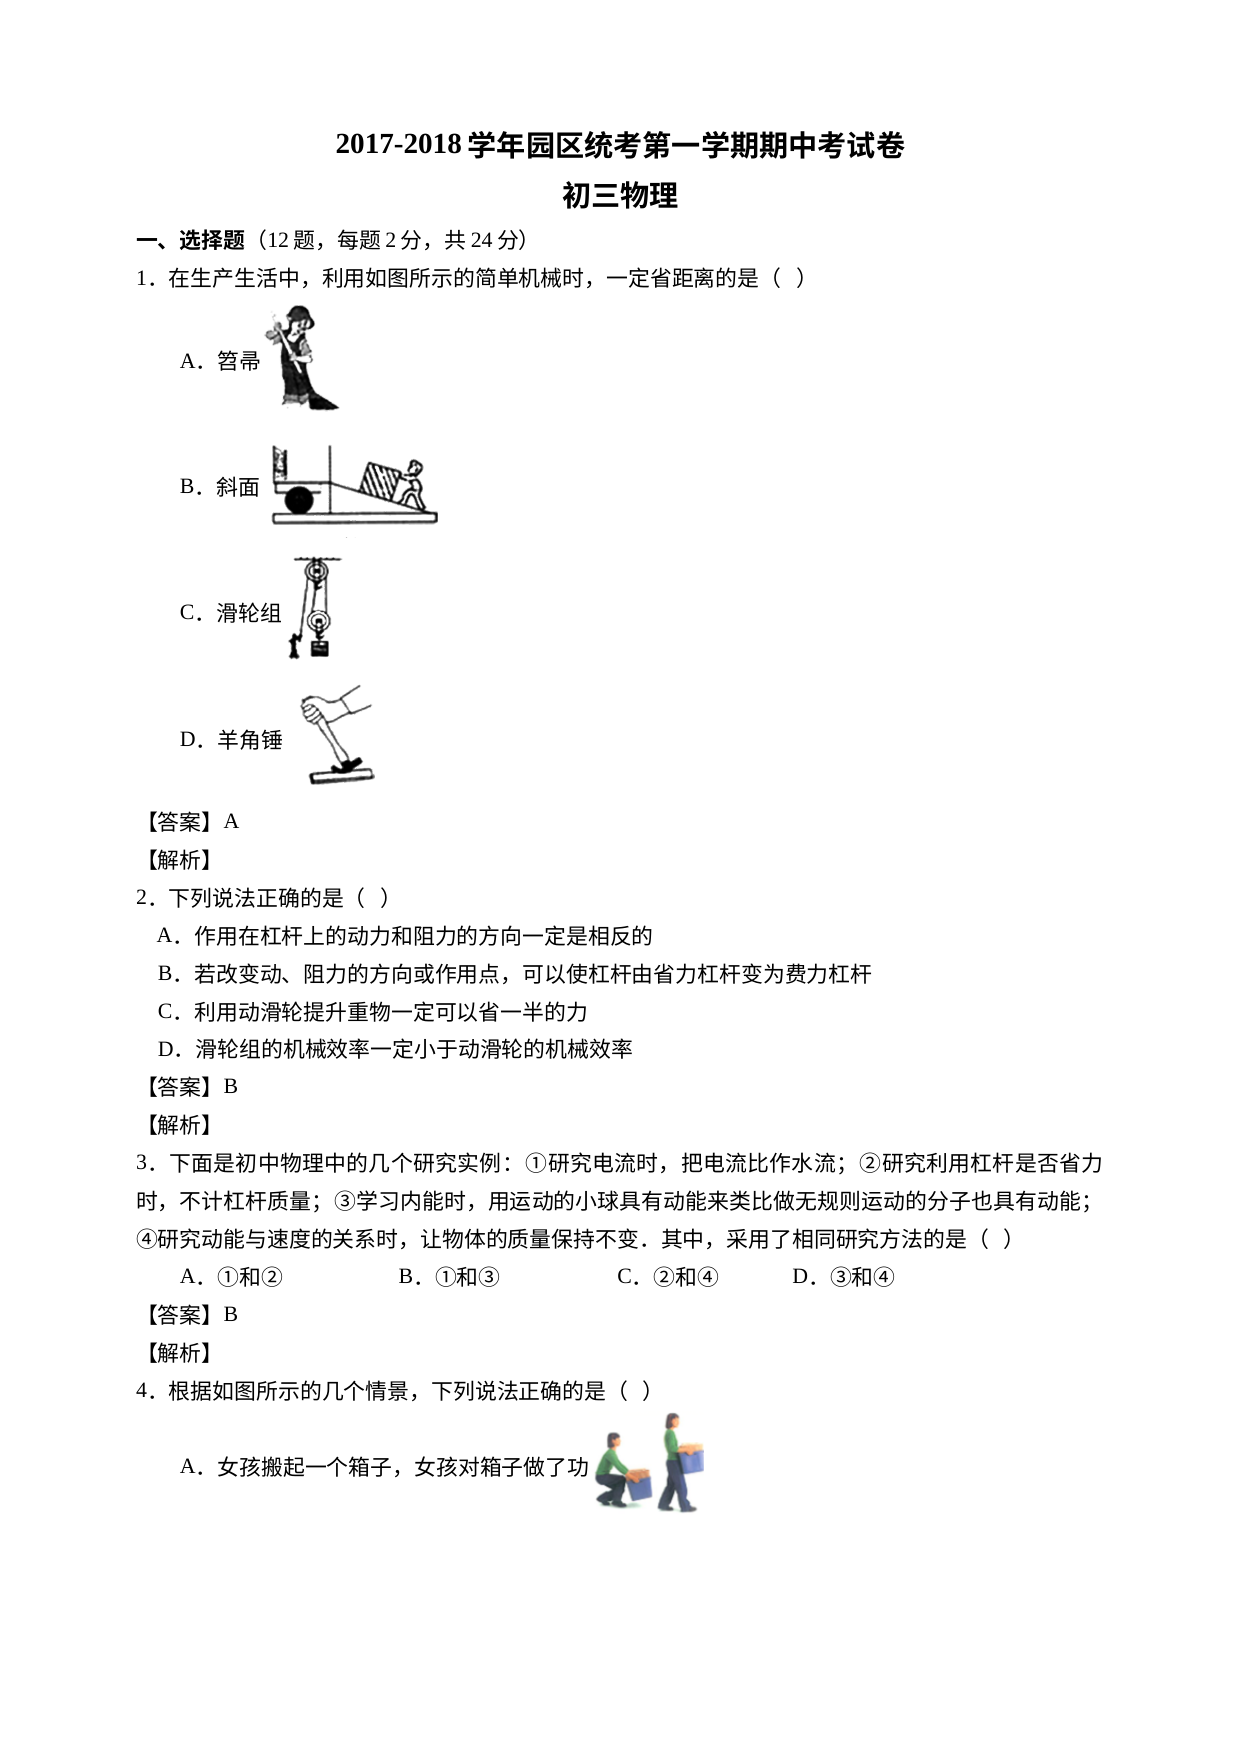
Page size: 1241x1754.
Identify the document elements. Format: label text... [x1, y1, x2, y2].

text 一、选择题（12题，每题2分，共24分） [136, 223, 1104, 255]
text D．羊角锤 [136, 679, 1104, 799]
text 【解析】 [136, 1108, 1104, 1140]
text A．①和② B．①和③ C．②和④ D．③和④ [136, 1260, 1104, 1292]
text B．若改变动、阻力的方向或作用点，可以使杠杆由省力杠杆变为费力杠杆 [136, 957, 1104, 988]
text 【答案】B [136, 1298, 1104, 1329]
text 2．下列说法正确的是（ ） [136, 881, 1104, 912]
picture [589, 1411, 704, 1515]
text 3．下面是初中物理中的几个研究实例：①研究电流时，把电流比作水流；②研究利用杠杆是否省力时，不计杠杆质量；③学习内能时，用运动的小球具有动能来类比做无规则运动的分子也具有动能；④研究动能与速度的关系时，让物体的质量保持不变．其中，采用了相同研究方法的是（ ） [136, 1146, 1104, 1254]
text C．滑轮组 [136, 550, 1104, 673]
text 2017-2018学年园区统考第一学期期中考试卷 [136, 122, 1104, 164]
text B．斜面 [136, 427, 1104, 544]
text A．作用在杠杆上的动力和阻力的方向一定是相反的 [136, 919, 1104, 950]
text 1．在生产生活中，利用如图所示的简单机械时，一定省距离的是（ ） [136, 261, 1104, 293]
picture [281, 550, 345, 667]
text 【答案】A [136, 805, 1104, 837]
text D．滑轮组的机械效率一定小于动滑轮的机械效率 [136, 1032, 1104, 1064]
text C．利用动滑轮提升重物一定可以省一半的力 [136, 994, 1104, 1026]
text 4．根据如图所示的几个情景，下列说法正确的是（ ） [136, 1374, 1104, 1405]
picture [282, 679, 404, 793]
text 【解析】 [136, 1336, 1104, 1367]
text 初三物理 [136, 173, 1104, 215]
text A．女孩搬起一个箱子，女孩对箱子做了功 [136, 1412, 1104, 1521]
text 【解析】 [136, 843, 1104, 874]
text A．笤帚 [136, 299, 1104, 421]
text 【答案】B [136, 1070, 1104, 1102]
picture [259, 427, 441, 538]
picture [261, 299, 347, 415]
